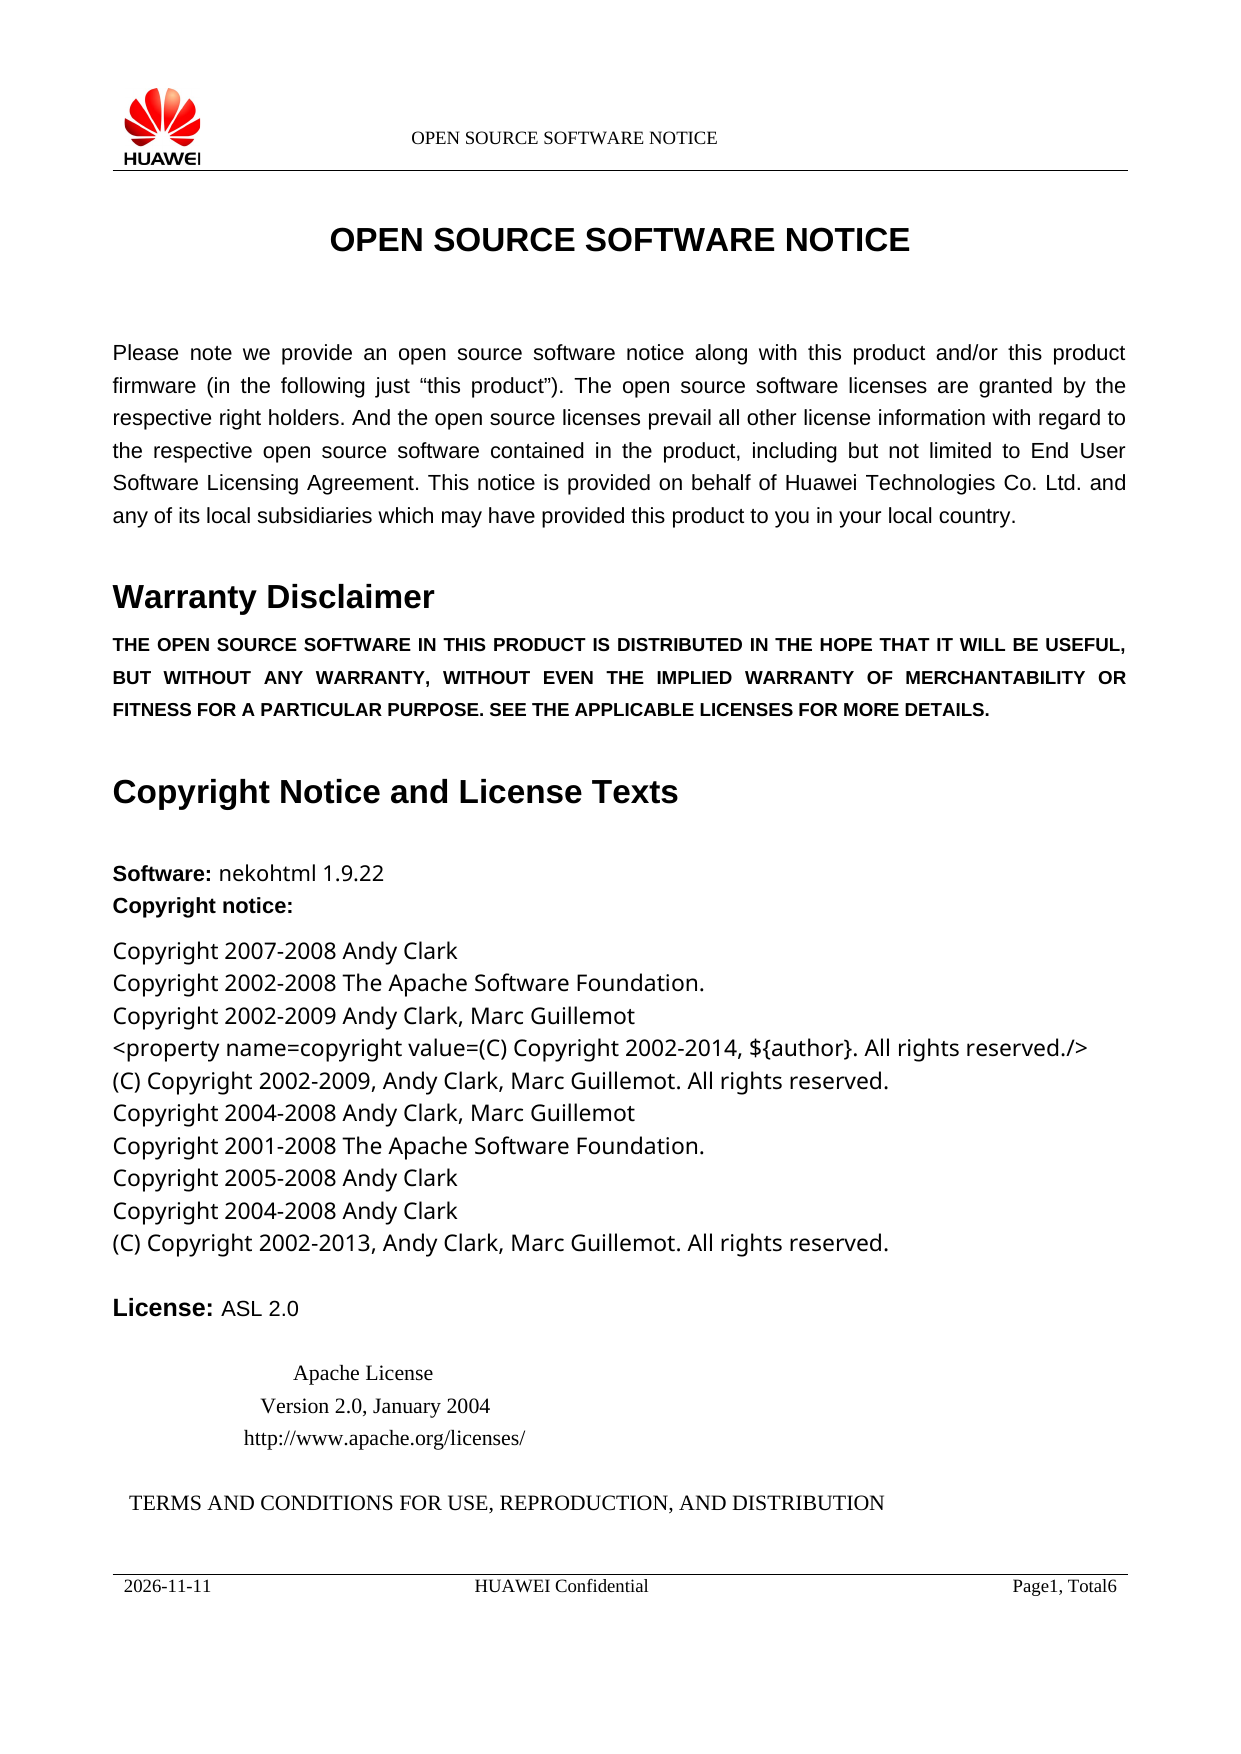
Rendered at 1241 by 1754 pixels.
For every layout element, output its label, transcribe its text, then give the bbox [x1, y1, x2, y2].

text License: ASL 2.0 [112, 1291, 1128, 1324]
text Please note we provide an open source software notice along with this product and/or this product firmware (in the following just “this product”). The open source software licenses are granted by the respective right holders. And the open source licenses prevail all other license information with regard to the respective open source software contained in the product, including but not limited to End User Software Licensing Agreement. This notice is provided on behalf of Huawei Technologies Co. Ltd. and any of its local subsidiaries which may have provided this product to you in your local country. [112, 336, 1128, 531]
text Copyright Notice and License Texts [112, 759, 1128, 824]
title Software: nekohtml 1.9.22 [112, 856, 1128, 889]
text Copyright notice: [112, 889, 1128, 921]
text Warranty Disclaimer [112, 564, 1128, 629]
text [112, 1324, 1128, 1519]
text The open source software in this product is distributed in the hope that it will be useful, but WITHOUT ANY WARRANTY, without even the implied warranty of MERCHANTABILITY or FITNESS FOR A PARTICULAR PURPOSE. See the applicable licenses for more details. [112, 629, 1128, 726]
picture [124, 88, 201, 165]
text Copyright 2007-2008 Andy Clark Copyright 2002-2008 The Apache Software Foundation. Copyright 2002-2009 Andy Clark, Marc Guillemot <property name=copyright value=(C) Copyright 2002-2014, ${author}. All rights reserved./> (C) Copyright 2002-2009, Andy Clark, Marc Guillemot. All rights reserved. Copyright 2004-2008 Andy Clark, Marc Guillemot Copyright 2001-2008 The Apache Software Foundation. Copyright 2005-2008 Andy Clark Copyright 2004-2008 Andy Clark (C) Copyright 2002-2013, Andy Clark, Marc Guillemot. All rights reserved. [112, 934, 1128, 1291]
text OPEN SOURCE SOFTWARE NOTICE [112, 206, 1128, 271]
